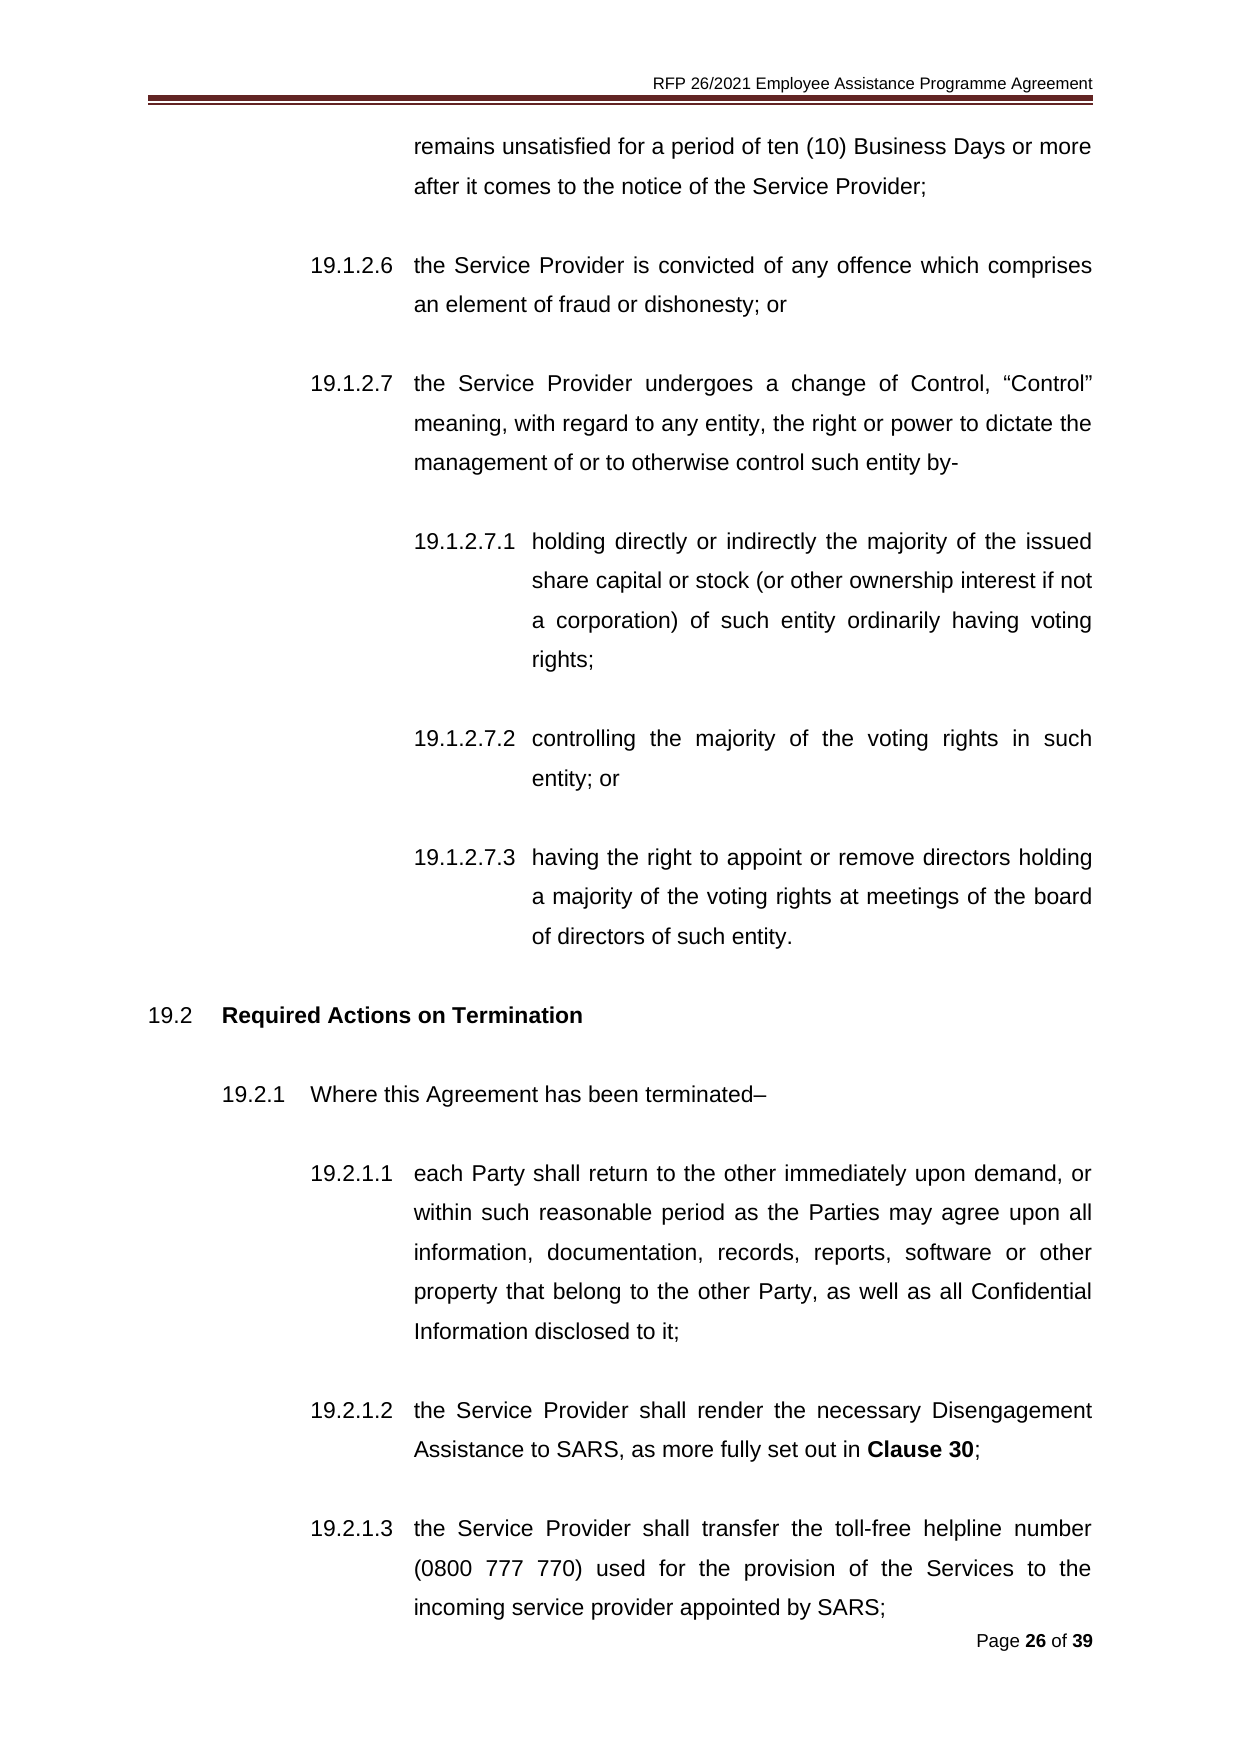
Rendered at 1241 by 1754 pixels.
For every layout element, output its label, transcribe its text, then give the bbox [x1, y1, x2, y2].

list controlling the majority of the voting rights in such entity; or [413, 725, 1093, 791]
list each Party shall return to the other immediately upon demand, or within such reasonable period as the Parties may agree upon all information, documentation, records, reports, software or other property that belong to the other Party, as well as all Confidential Information disclosed to it; [310, 1160, 1093, 1344]
list holding directly or indirectly the majority of the issued share capital or stock (or other ownership interest if not a corporation) of such entity ordinarily having voting rights; [413, 528, 1093, 673]
list the Service Provider is convicted of any offence which comprises an element of fraud or dishonesty; or [310, 252, 1093, 317]
list having the right to appoint or remove directors holding a majority of the voting rights at meetings of the board of directors of such entity. [413, 844, 1093, 949]
list the Service Provider shall render the necessary Disengagement Assistance to SARS, as more fully set out in Clause 30; [310, 1397, 1093, 1462]
list the Service Provider undergoes a change of Control, “Control” meaning, with regard to any entity, the right or power to dictate the management of or to otherwise control such entity by- [310, 370, 1093, 475]
list Required Actions on Termination [148, 1002, 1093, 1028]
list the Service Provider shall transfer the toll-free helpline number (0800 777 770) used for the provision of the Services to the incoming service provider appointed by SARS; [310, 1515, 1093, 1620]
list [310, 133, 1093, 199]
list Where this Agreement has been terminated– [222, 1081, 1093, 1107]
